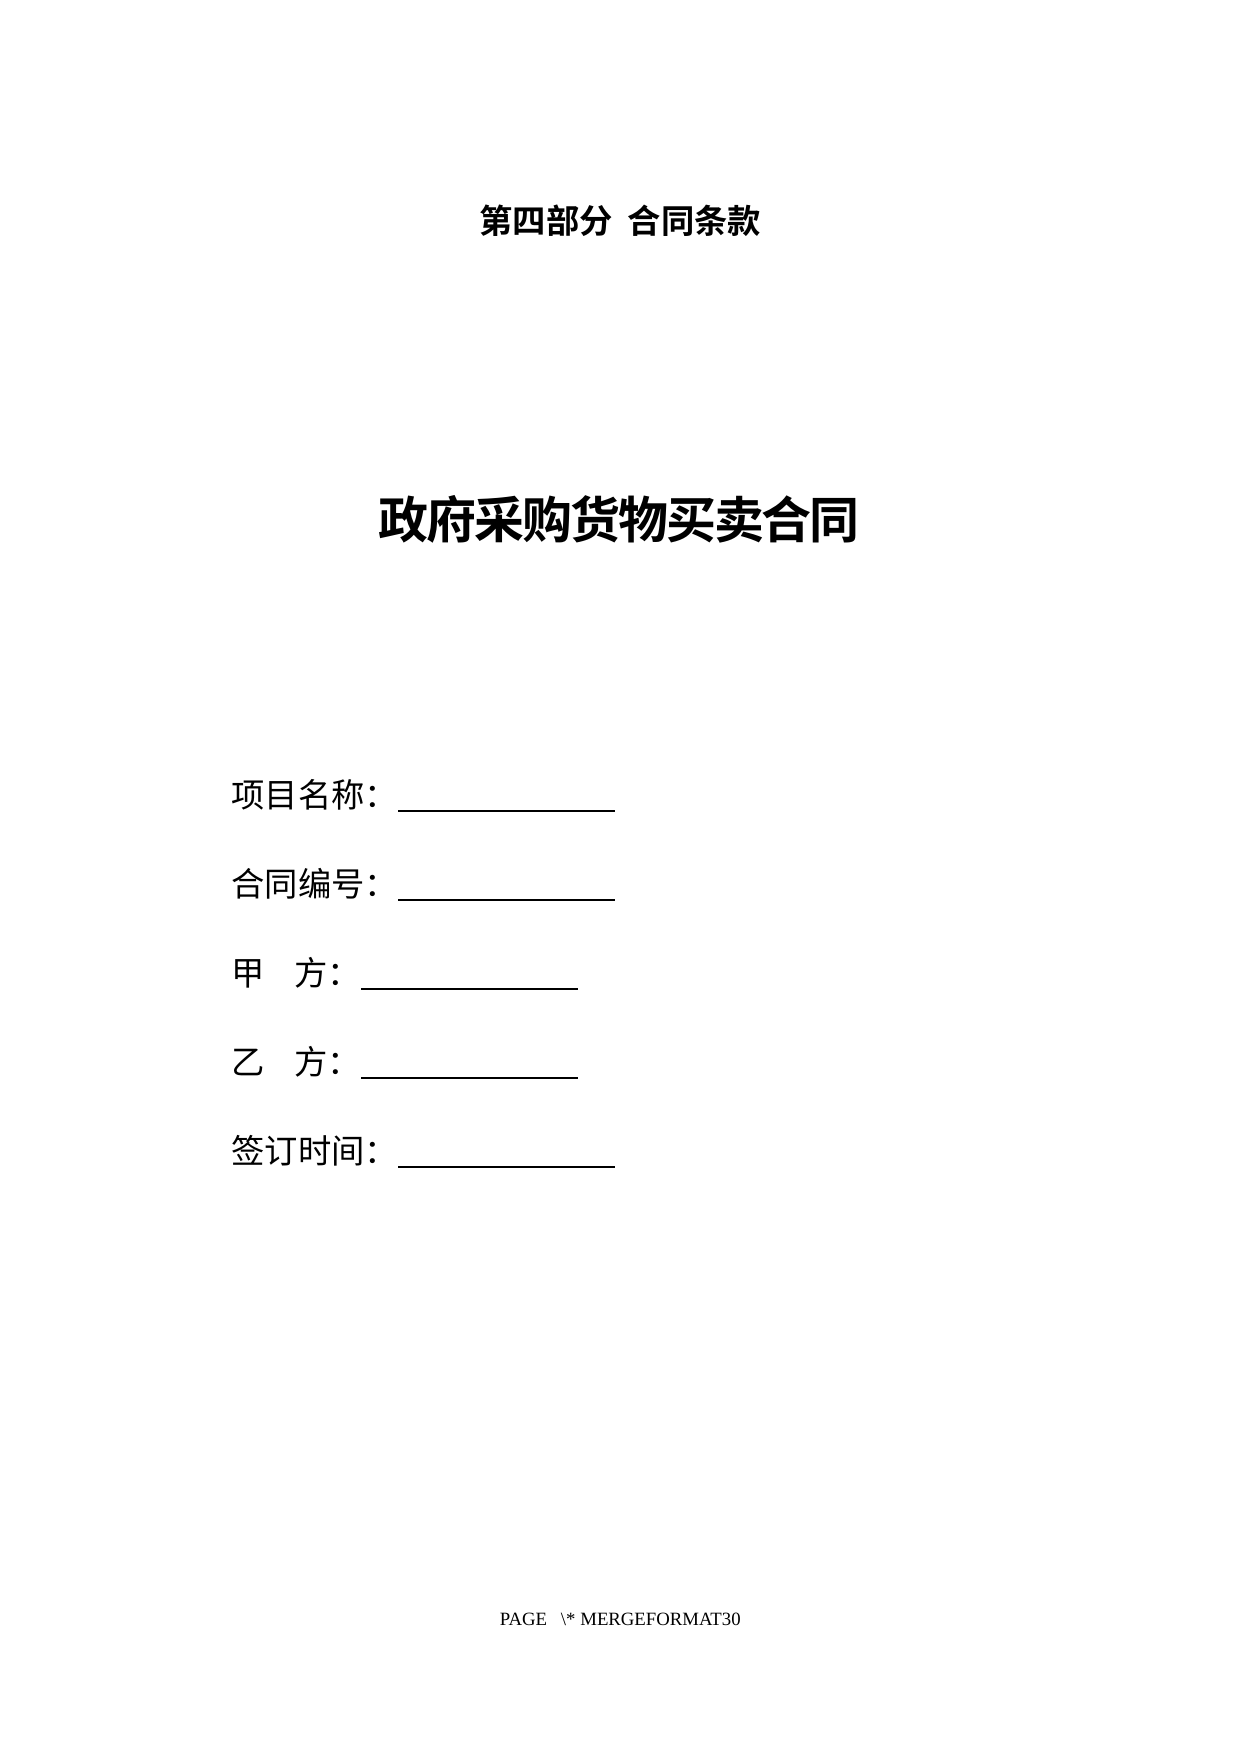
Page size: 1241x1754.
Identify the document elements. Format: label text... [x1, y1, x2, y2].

text 乙 方： [231, 1027, 1053, 1092]
subtitle 第四部分 合同条款 [187, 187, 1053, 252]
text 签订时间： [231, 1116, 1053, 1181]
text 项目名称： [231, 760, 1053, 825]
text 合同编号： [231, 849, 1053, 914]
text 政府采购货物买卖合同 [187, 468, 1053, 565]
text 甲 方： [231, 938, 1053, 1003]
